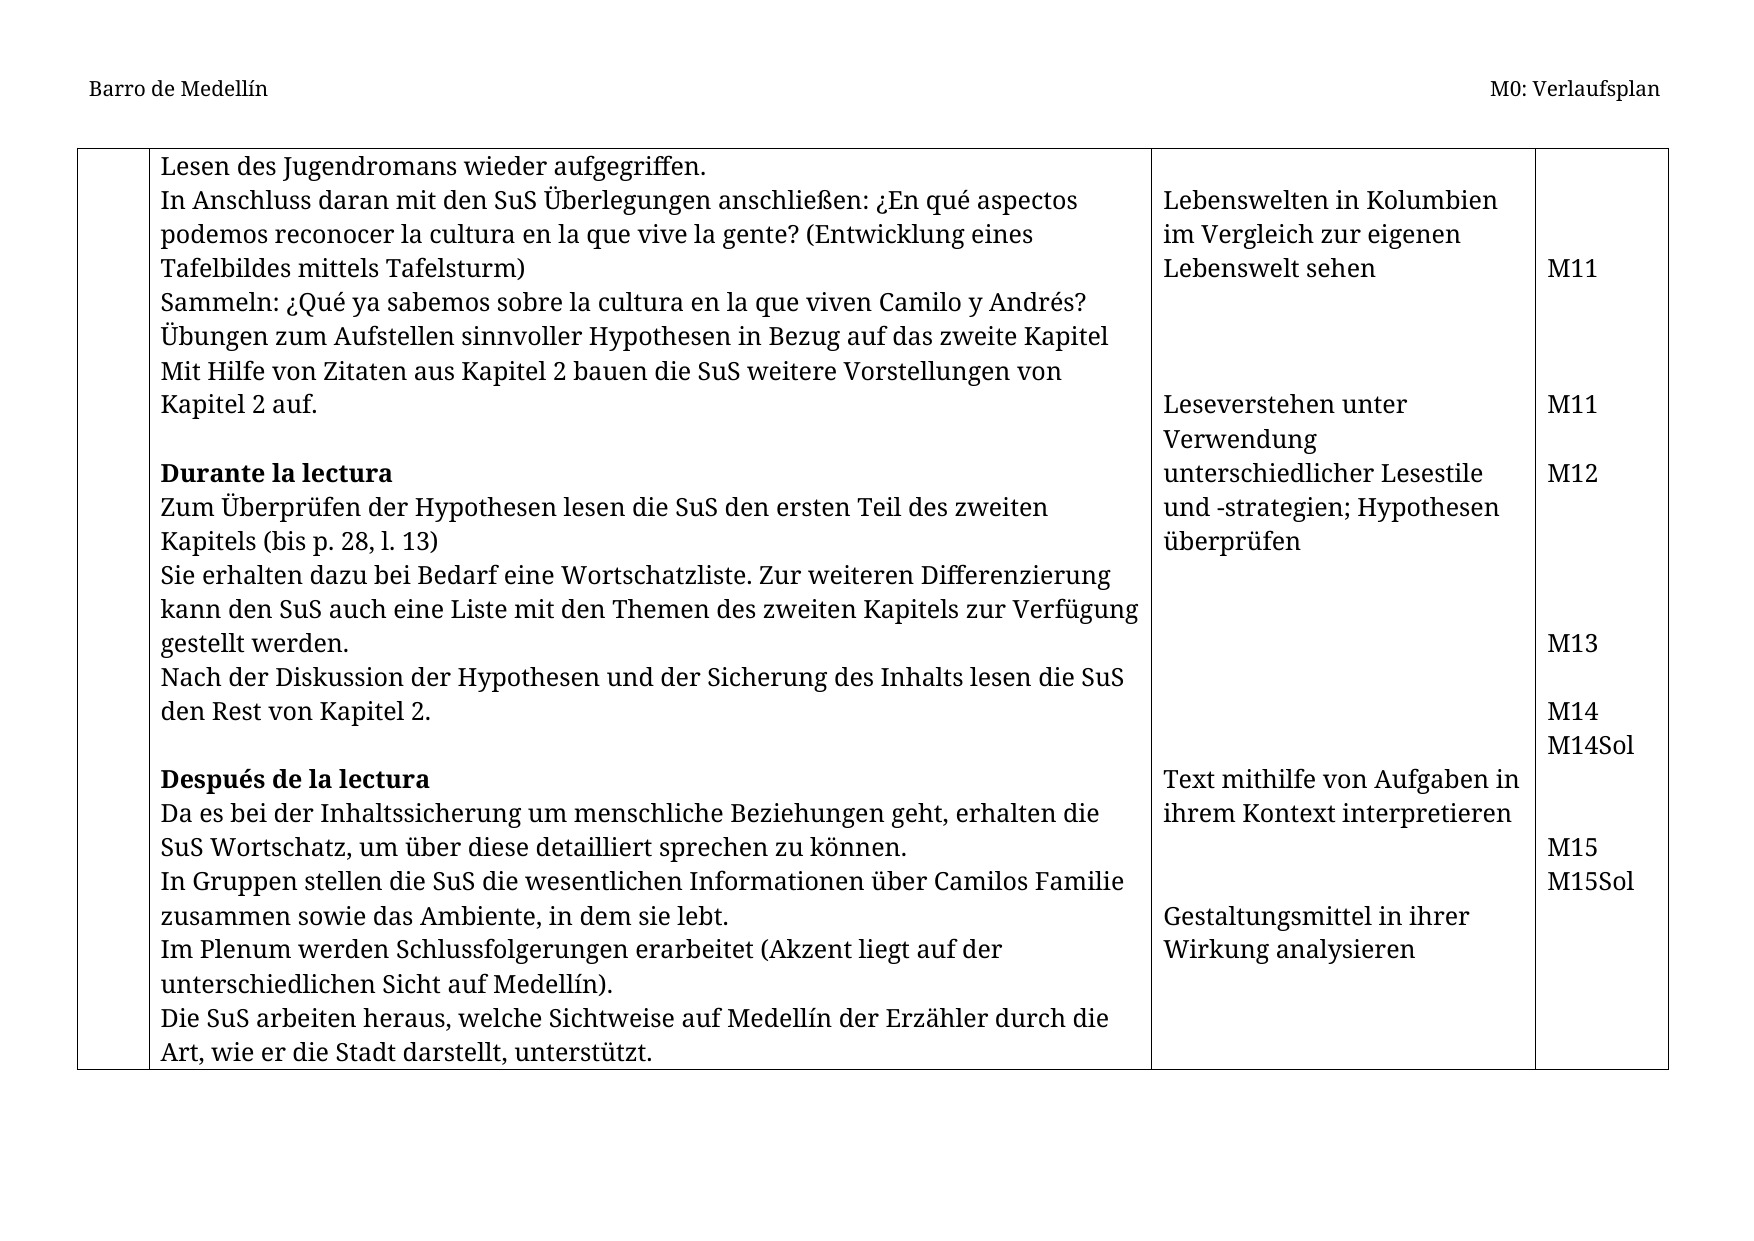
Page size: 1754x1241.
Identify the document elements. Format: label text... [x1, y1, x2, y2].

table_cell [1536, 149, 1668, 1068]
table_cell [1152, 149, 1535, 1068]
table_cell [150, 149, 1151, 1068]
table_cell 2 [78, 149, 149, 1068]
